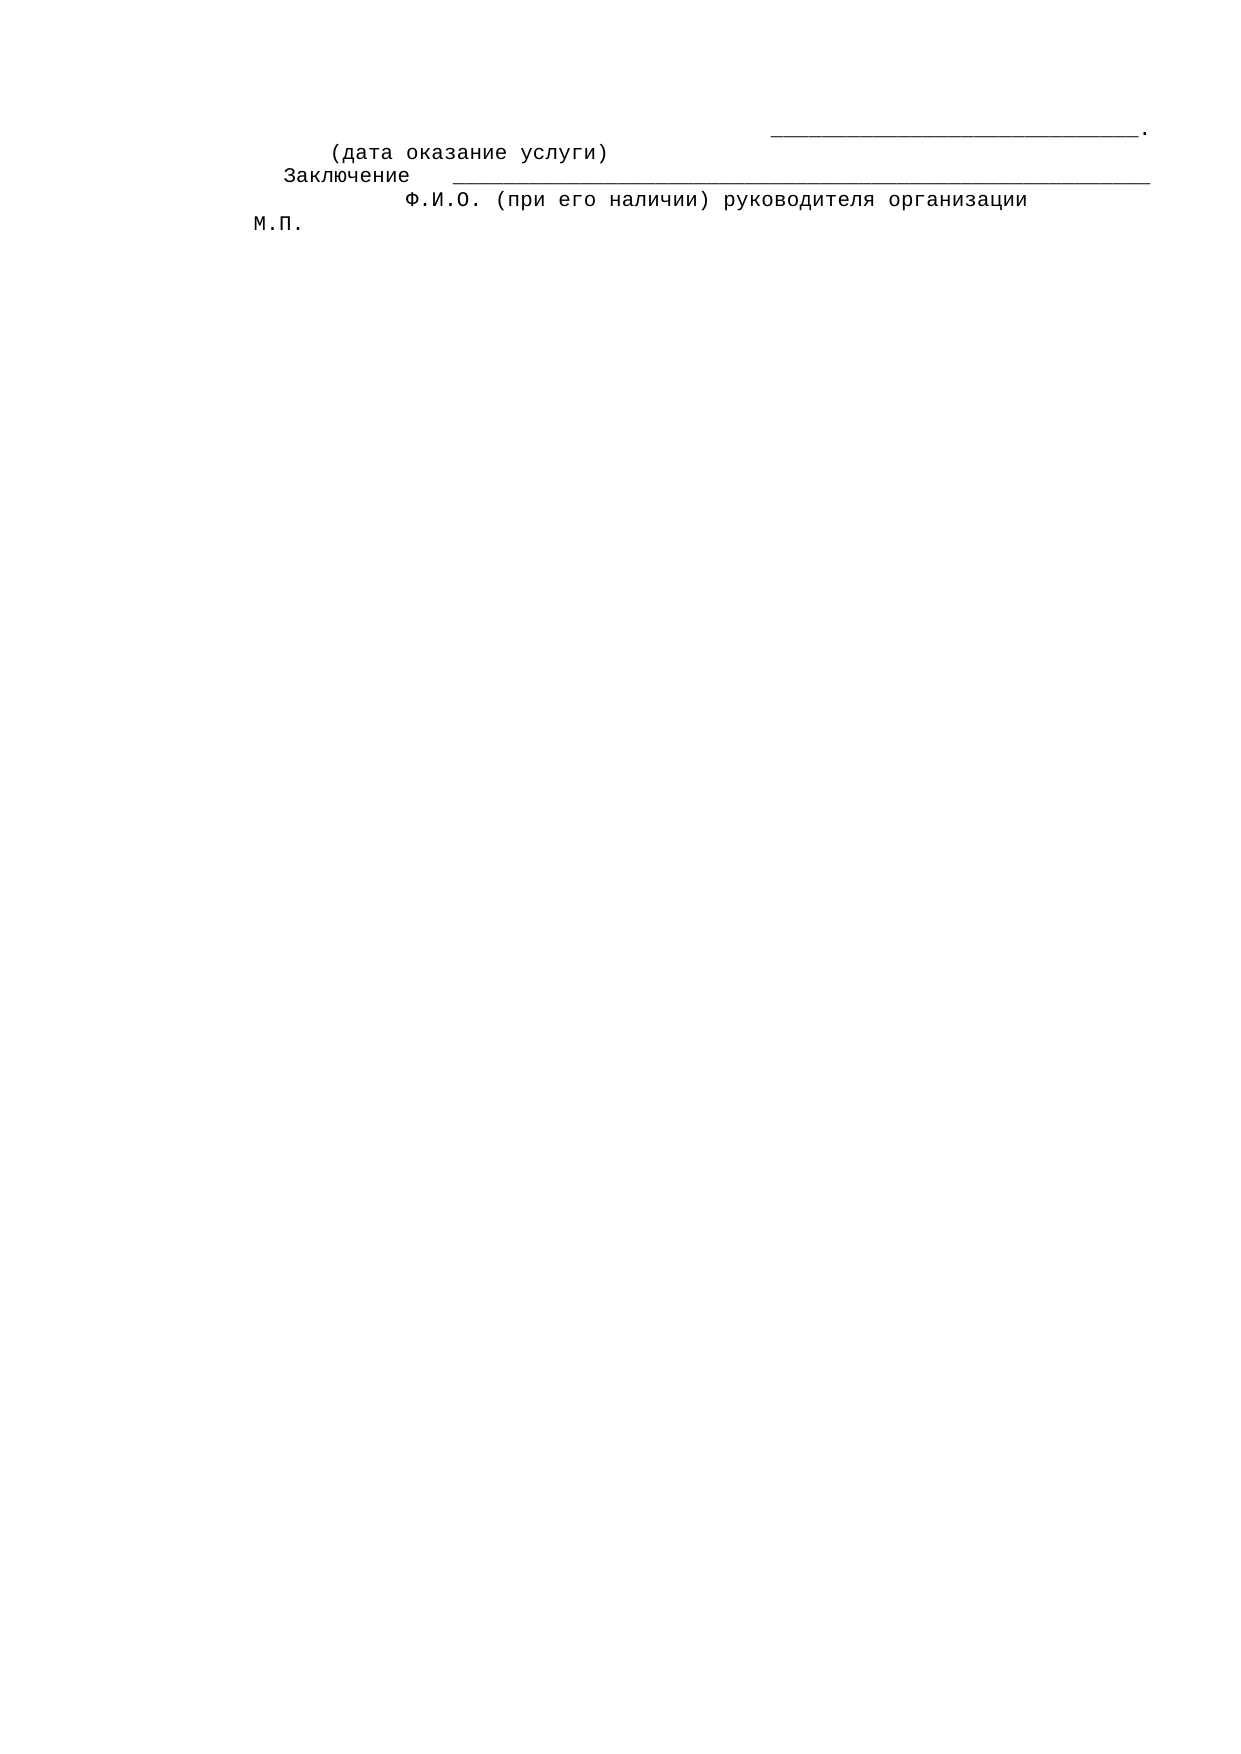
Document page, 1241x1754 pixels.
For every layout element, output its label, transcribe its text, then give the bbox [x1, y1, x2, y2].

text _____________________________. (дата оказание услуги) [177, 118, 1152, 165]
text М.П. [177, 213, 1152, 236]
text Заключение _______________________________________________________ Ф.И.О. (при его наличии) руководителя организации [177, 165, 1152, 213]
